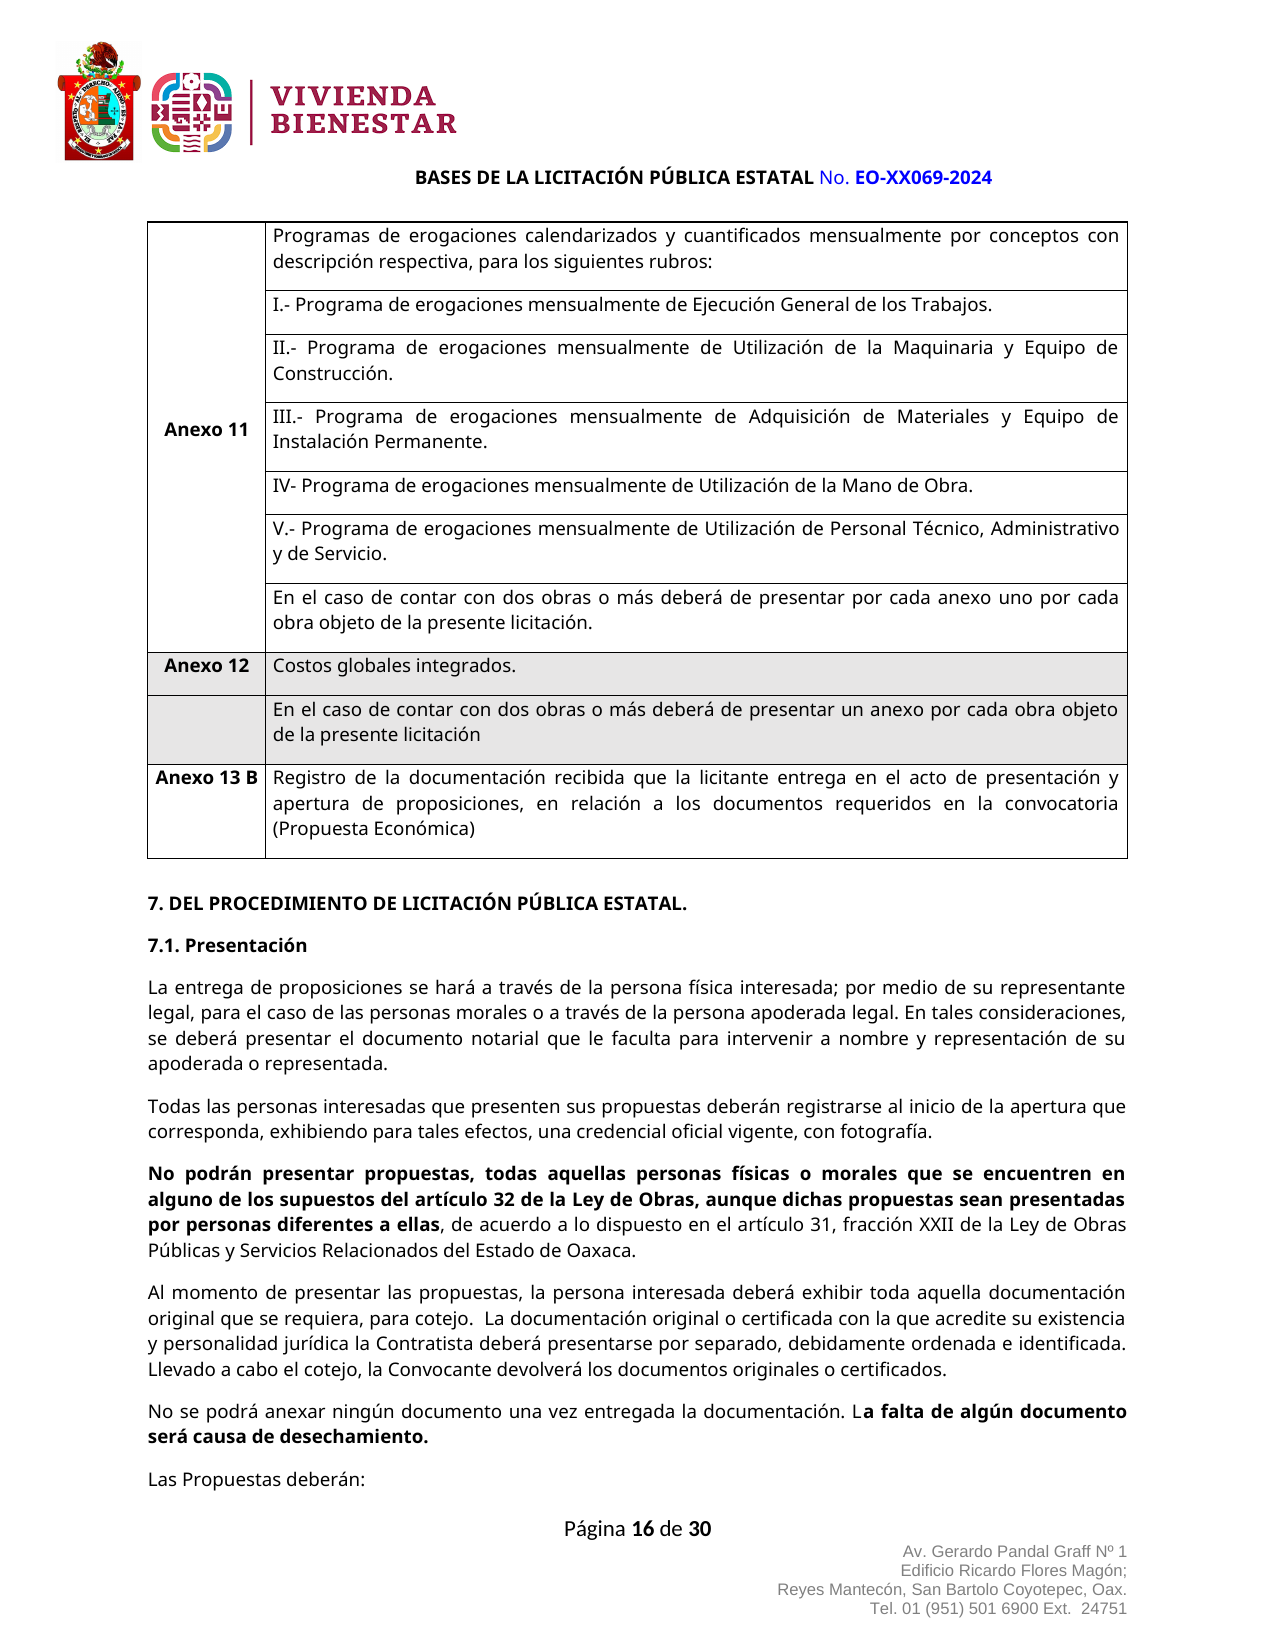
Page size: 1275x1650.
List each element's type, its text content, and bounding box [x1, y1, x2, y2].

text No podrán presentar propuestas, todas aquellas personas físicas o morales que se encuentren en alguno de los supuestos del artículo 32 de la Ley de Obras, aunque dichas propuestas sean presentadas por personas diferentes a ellas, de acuerdo a lo dispuesto en el artículo 31, fracción XXII de la Ley de Obras Públicas y Servicios Relacionados del Estado de Oaxaca. [148, 1161, 1127, 1263]
table_cell Registro de la documentación recibida que la licitante entrega en el acto de presentación y apertura de proposiciones, en relación a los documentos requeridos en la convocatoria (Propuesta Económica) [266, 765, 1127, 858]
table_cell Programas de erogaciones calendarizados y cuantificados mensualmente por conceptos con descripción respectiva, para los siguientes rubros: [266, 223, 1127, 290]
table_cell En el caso de contar con dos obras o más deberá de presentar un anexo por cada obra objeto de la presente licitación [266, 696, 1127, 764]
table_cell IV- Programa de erogaciones mensualmente de Utilización de la Mano de Obra. [266, 472, 1127, 514]
table_cell Costos globales integrados. [266, 653, 1127, 695]
text Todas las personas interesadas que presenten sus propuestas deberán registrarse al inicio de la apertura que corresponda, exhibiendo para tales efectos, una credencial oficial vigente, con fotografía. [148, 1093, 1127, 1144]
table_cell III.- Programa de erogaciones mensualmente de Adquisición de Materiales y Equipo de Instalación Permanente. [266, 403, 1127, 471]
text No se podrá anexar ningún documento una vez entregada la documentación. La falta de algún documento será causa de desechamiento. [148, 1398, 1127, 1449]
table_cell II.- Programa de erogaciones mensualmente de Utilización de la Maquinaria y Equipo de Construcción. [266, 335, 1127, 402]
table_cell Anexo 12 [148, 653, 265, 695]
text Las Propuestas deberán: [148, 1466, 1127, 1491]
text 7.1. Presentación [148, 932, 1127, 957]
table_cell Anexo 13 B [148, 765, 265, 858]
text La entrega de proposiciones se hará a través de la persona física interesada; por medio de su representante legal, para el caso de las personas morales o a través de la persona apoderada legal. En tales consideraciones, se deberá presentar el documento notarial que le faculta para intervenir a nombre y representación de su apoderada o representada. [148, 974, 1127, 1076]
text 7. DEL PROCEDIMIENTO DE LICITACIÓN PÚBLICA ESTATAL. [148, 890, 1127, 915]
table_cell [148, 696, 265, 764]
picture [147, 64, 473, 161]
table_cell V.- Programa de erogaciones mensualmente de Utilización de Personal Técnico, Administrativo y de Servicio. [266, 515, 1127, 583]
table_cell I.- Programa de erogaciones mensualmente de Ejecución General de los Trabajos. [266, 291, 1127, 333]
picture [55, 41, 143, 163]
table_cell Anexo 11 [148, 223, 265, 652]
table_cell En el caso de contar con dos obras o más deberá de presentar por cada anexo uno por cada obra objeto de la presente licitación. [266, 584, 1127, 652]
text Al momento de presentar las propuestas, la persona interesada deberá exhibir toda aquella documentación original que se requiera, para cotejo. La documentación original o certificada con la que acredite su existencia y personalidad jurídica la Contratista deberá presentarse por separado, debidamente ordenada e identificada. Llevado a cabo el cotejo, la Convocante devolverá los documentos originales o certificados. [148, 1279, 1127, 1381]
